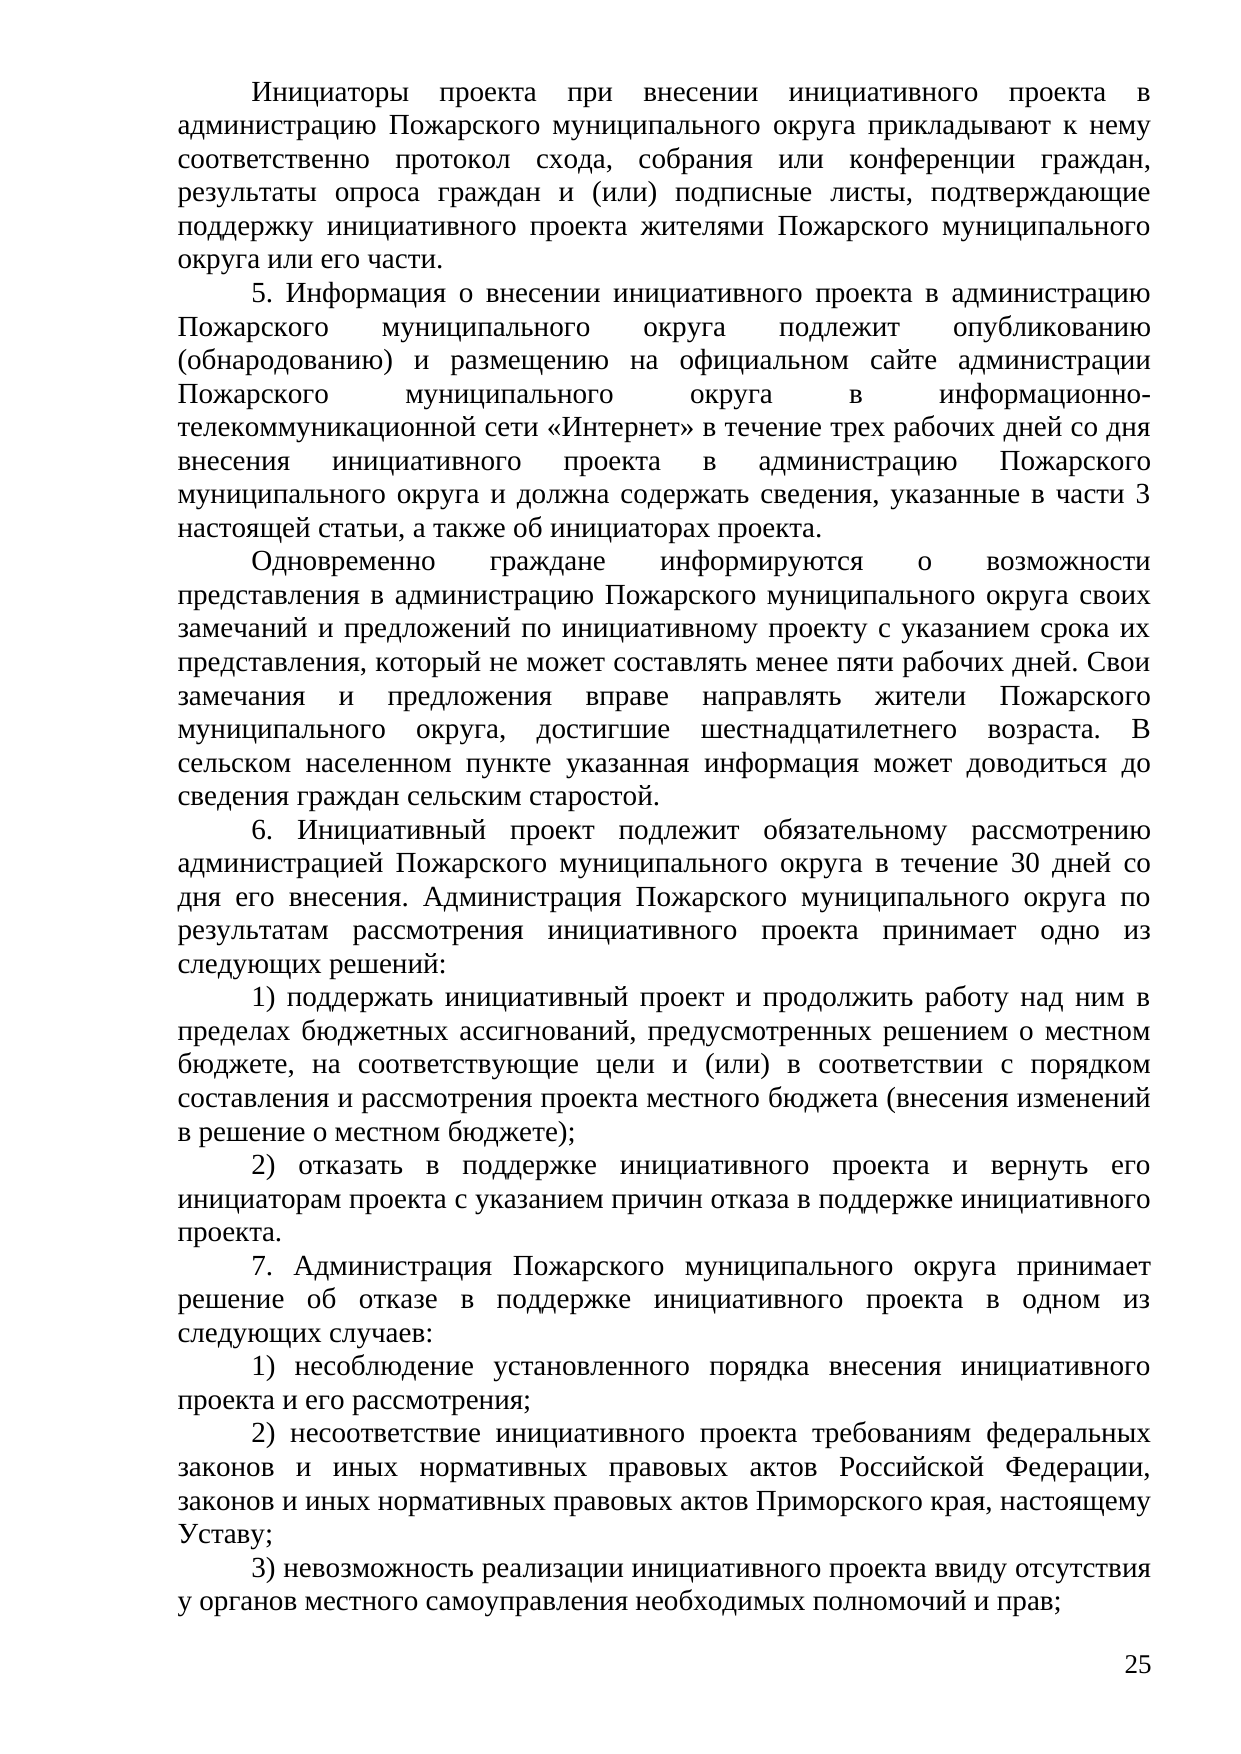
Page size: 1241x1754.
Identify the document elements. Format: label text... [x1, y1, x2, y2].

text Одновременно граждане информируются о возможности представления в администрацию Пожарского муниципального округа своих замечаний и предложений по инициативному проекту с указанием срока их представления, который не может составлять менее пяти рабочих дней. Свои замечания и предложения вправе направлять жители Пожарского муниципального округа, достигшие шестнадцатилетнего возраста. В сельском населенном пункте указанная информация может доводиться до сведения граждан сельским старостой. [177, 543, 1152, 812]
text 5. Информация о внесении инициативного проекта в администрацию Пожарского муниципального округа подлежит опубликованию (обнародованию) и размещению на официальном сайте администрации Пожарского муниципального округа в информационно-телекоммуникационной сети «Интернет» в течение трех рабочих дней со дня внесения инициативного проекта в администрацию Пожарского муниципального округа и должна содержать сведения, указанные в части 3 настоящей статьи, а также об инициаторах проекта. [177, 275, 1152, 543]
text 2) несоответствие инициативного проекта требованиям федеральных законов и иных нормативных правовых актов Российской Федерации, законов и иных нормативных правовых актов Приморского края, настоящему Уставу; [177, 1416, 1152, 1550]
text 2) отказать в поддержке инициативного проекта и вернуть его инициаторам проекта с указанием причин отказа в поддержке инициативного проекта. [177, 1147, 1152, 1248]
text 3) невозможность реализации инициативного проекта ввиду отсутствия у органов местного самоуправления необходимых полномочий и прав; [177, 1550, 1152, 1617]
text 1) несоблюдение установленного порядка внесения инициативного проекта и его рассмотрения; [177, 1348, 1152, 1416]
text 1) поддержать инициативный проект и продолжить работу над ним в пределах бюджетных ассигнований, предусмотренных решением о местном бюджете, на соответствующие цели и (или) в соответствии с порядком составления и рассмотрения проекта местного бюджета (внесения изменений в решение о местном бюджете); [177, 979, 1152, 1147]
text 7. Администрация Пожарского муниципального округа принимает решение об отказе в поддержке инициативного проекта в одном из следующих случаев: [177, 1248, 1152, 1348]
text Инициаторы проекта при внесении инициативного проекта в администрацию Пожарского муниципального округа прикладывают к нему соответственно протокол схода, собрания или конференции граждан, результаты опроса граждан и (или) подписные листы, подтверждающие поддержку инициативного проекта жителями Пожарского муниципального округа или его части. [177, 74, 1152, 275]
text 6. Инициативный проект подлежит обязательному рассмотрению администрацией Пожарского муниципального округа в течение 30 дней со дня его внесения. Администрация Пожарского муниципального округа по результатам рассмотрения инициативного проекта принимает одно из следующих решений: [177, 812, 1152, 979]
